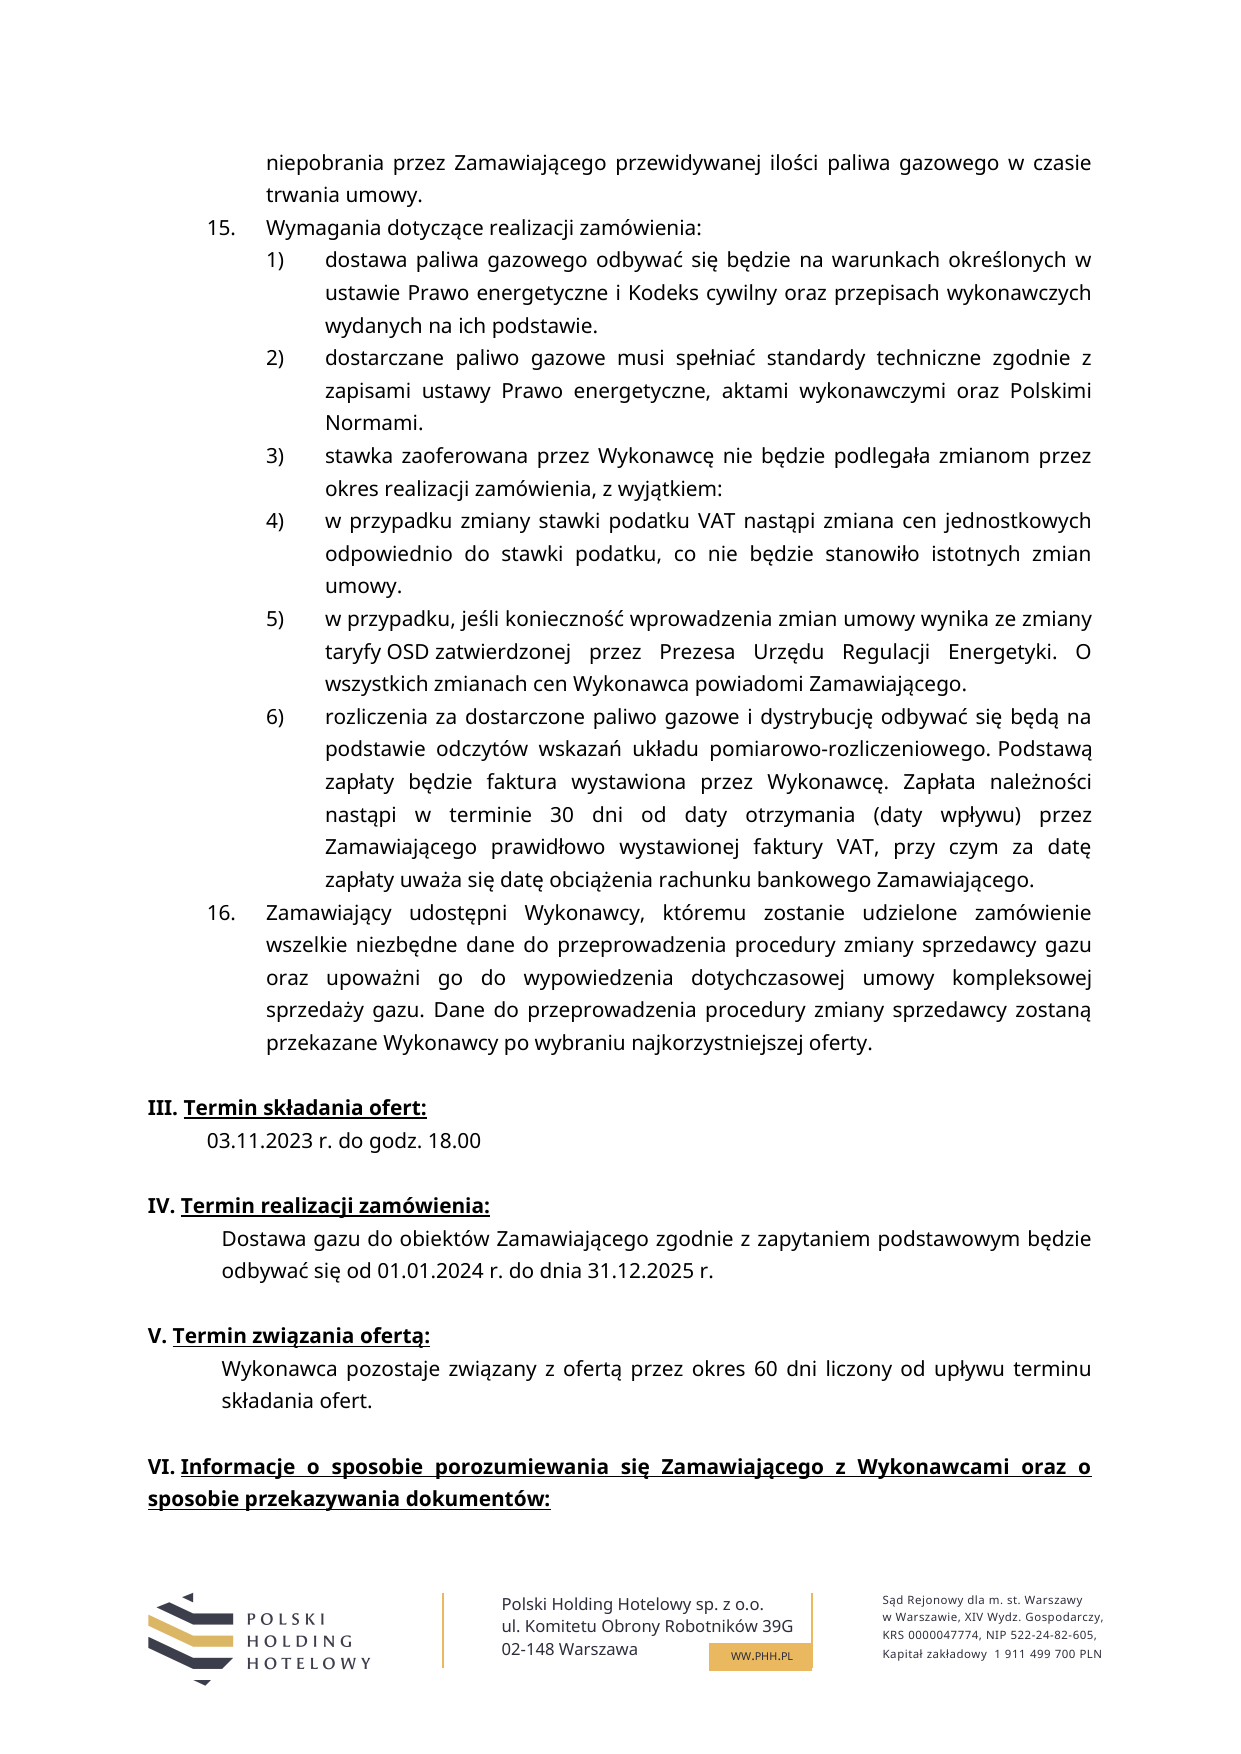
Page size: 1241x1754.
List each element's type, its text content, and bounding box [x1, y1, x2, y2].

list Zamawiający udostępni Wykonawcy, któremu zostanie udzielone zamówienie wszelkie niezbędne dane do przeprowadzenia procedury zmiany sprzedawcy gazu oraz upoważni go do wypowiedzenia dotychczasowej umowy kompleksowej sprzedaży gazu. Dane do przeprowadzenia procedury zmiany sprzedawcy zostaną przekazane Wykonawcy po wybraniu najkorzystniejszej oferty. [207, 898, 1093, 1056]
list Wymagania dotyczące realizacji zamówienia: [207, 213, 1093, 241]
list w przypadku zmiany stawki podatku VAT nastąpi zmiana cen jednostkowych odpowiednio do stawki podatku, co nie będzie stanowiło istotnych zmian umowy. [266, 506, 1093, 600]
text Dostawa gazu do obiektów Zamawiającego zgodnie z zapytaniem podstawowym będzie odbywać się od 01.01.2024 r. do dnia 31.12.2025 r. [221, 1224, 1093, 1285]
text IV. Termin realizacji zamówienia: [148, 1191, 1093, 1219]
text V. Termin związania ofertą: [148, 1321, 1093, 1350]
list w przypadku, jeśli konieczność wprowadzenia zmian umowy wynika ze zmiany taryfy OSD zatwierdzonej przez Prezesa Urzędu Regulacji Energetyki. O wszystkich zmianach cen Wykonawca powiadomi Zamawiającego. [266, 604, 1093, 698]
list dostarczane paliwo gazowe musi spełniać standardy techniczne zgodnie z zapisami ustawy Prawo energetyczne, aktami wykonawczymi oraz Polskimi Normami. [266, 343, 1093, 437]
list dostawa paliwa gazowego odbywać się będzie na warunkach określonych w ustawie Prawo energetyczne i Kodeks cywilny oraz przepisach wykonawczych wydanych na ich podstawie. [266, 246, 1093, 339]
list stawka zaoferowana przez Wykonawcę nie będzie podlegała zmianom przez okres realizacji zamówienia, z wyjątkiem: [266, 441, 1093, 502]
text VI. Informacje o sposobie porozumiewania się Zamawiającego z Wykonawcami oraz o sposobie przekazywania dokumentów: [148, 1452, 1093, 1513]
picture [148, 1592, 373, 1686]
text Wykonawca pozostaje związany z ofertą przez okres 60 dni liczony od upływu terminu składania ofert. [221, 1354, 1093, 1415]
list rozliczenia za dostarczone paliwo gazowe i dystrybucję odbywać się będą na podstawie odczytów wskazań układu pomiarowo-rozliczeniowego. Podstawą zapłaty będzie faktura wystawiona przez Wykonawcę. Zapłata należności nastąpi w terminie 30 dni od daty otrzymania (daty wpływu) przez Zamawiającego prawidłowo wystawionej faktury VAT, przy czym za datę zapłaty uważa się datę obciążenia rachunku bankowego Zamawiającego. [266, 702, 1093, 893]
text III. Termin składania ofert: [148, 1093, 1093, 1122]
text 03.11.2023 r. do godz. 18.00 [207, 1126, 1093, 1154]
